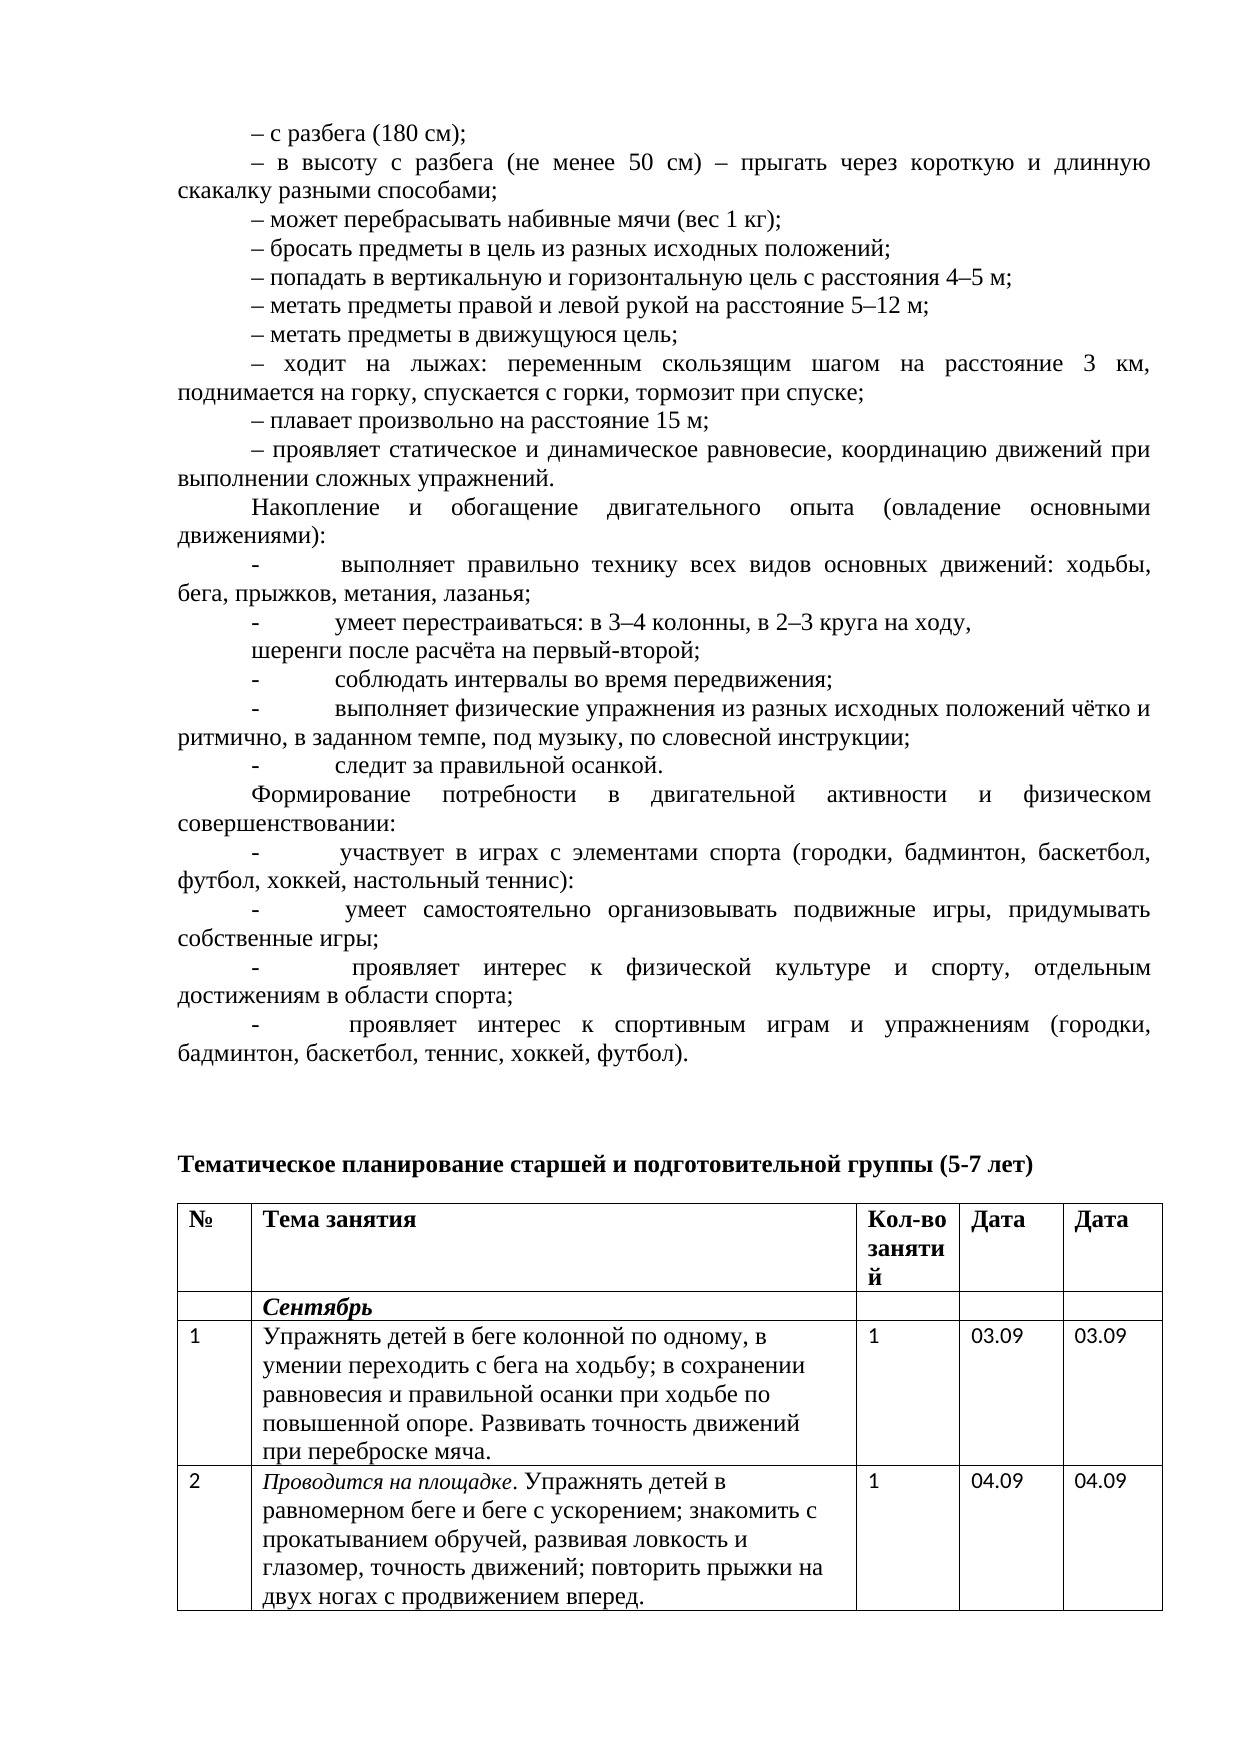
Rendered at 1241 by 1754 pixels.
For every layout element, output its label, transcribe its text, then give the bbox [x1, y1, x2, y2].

text - выполняет правильно технику всех видов основных движений: ходьбы, бега, прыжков, метания, лазанья; [177, 549, 1152, 607]
table_cell [1064, 1292, 1162, 1320]
table_cell 03.09 [960, 1321, 1063, 1465]
text – плавает произвольно на расстояние 15 м; [177, 406, 1152, 434]
table_cell 04.09 [960, 1466, 1063, 1610]
table_cell Проводится на площадке. Упражнять детей в равномерном беге и беге с ускорением; знакомить с прокатыванием обручей, развивая ловкость и глазомер, точность движений; повторить прыжки на двух ногах с продвижением вперед. [252, 1466, 856, 1610]
table_header Дата [960, 1204, 1063, 1291]
table_cell 1 [857, 1466, 959, 1610]
table_cell 1 [857, 1321, 959, 1465]
text - умеет перестраиваться: в 3–4 колонны, в 2–3 круга на ходу, [177, 607, 1152, 636]
text – попадать в вертикальную и горизонтальную цель с расстояния 4–5 м; [177, 262, 1152, 291]
text - выполняет физические упражнения из разных исходных положений чётко и ритмично, в заданном темпе, под музыку, по словесной инструкции; [177, 693, 1152, 751]
table_header № [178, 1204, 251, 1291]
text – может перебрасывать набивные мячи (вес 1 кг); [177, 204, 1152, 233]
text - проявляет интерес к спортивным играм и упражнениям (городки, бадминтон, баскетбол, теннис, хоккей, футбол). [177, 1009, 1152, 1067]
text – в высоту с разбега (не менее 50 см) – прыгать через короткую и длинную скакалку разными способами; [177, 147, 1152, 204]
table_cell Сентябрь [252, 1292, 856, 1320]
text – проявляет статическое и динамическое равновесие, координацию движений при выполнении сложных упражнений. [177, 434, 1152, 492]
table_cell 04.09 [1064, 1466, 1162, 1610]
text Накопление и обогащение двигательного опыта (овладение основными движениями): [177, 492, 1152, 549]
text Тематическое планирование старшей и подготовительной группы (5-7 лет) [177, 1149, 1152, 1178]
text – ходит на лыжах: переменным скользящим шагом на расстояние 3 км, поднимается на горку, спускается с горки, тормозит при спуске; [177, 348, 1152, 406]
table_cell [960, 1292, 1063, 1320]
table_header Тема занятия [252, 1204, 856, 1291]
table_cell 2 [178, 1466, 251, 1610]
table_header Кол-во занятий [857, 1204, 959, 1291]
text – метать предметы правой и левой рукой на расстояние 5–12 м; [177, 291, 1152, 319]
text шеренги после расчёта на первый-второй; [177, 636, 1152, 664]
table_cell [857, 1292, 959, 1320]
text - умеет самостоятельно организовывать подвижные игры, придумывать собственные игры; [177, 894, 1152, 952]
text - следит за правильной осанкой. [177, 751, 1152, 779]
text – метать предметы в движущуюся цель; [177, 319, 1152, 348]
text - участвует в играх с элементами спорта (городки, бадминтон, баскетбол, футбол, хоккей, настольный теннис): [177, 837, 1152, 894]
text Формирование потребности в двигательной активности и физическом совершенствовании: [177, 779, 1152, 837]
table_header Дата [1064, 1204, 1162, 1291]
text - соблюдать интервалы во время передвижения; [177, 664, 1152, 693]
table_cell 03.09 [1064, 1321, 1162, 1465]
text - проявляет интерес к физической культуре и спорту, отдельным достижениям в области спорта; [177, 952, 1152, 1009]
text – с разбега (180 см); [177, 118, 1152, 147]
table_cell [178, 1292, 251, 1320]
table_cell Упражнять детей в беге колонной по одному, в умении переходить с бега на ходьбу; в сохранении равновесия и правильной осанки при ходьбе по повышенной опоре. Развивать точность движений при переброске мяча. [252, 1321, 856, 1465]
table_cell 1 [178, 1321, 251, 1465]
text – бросать предметы в цель из разных исходных положений; [177, 233, 1152, 262]
